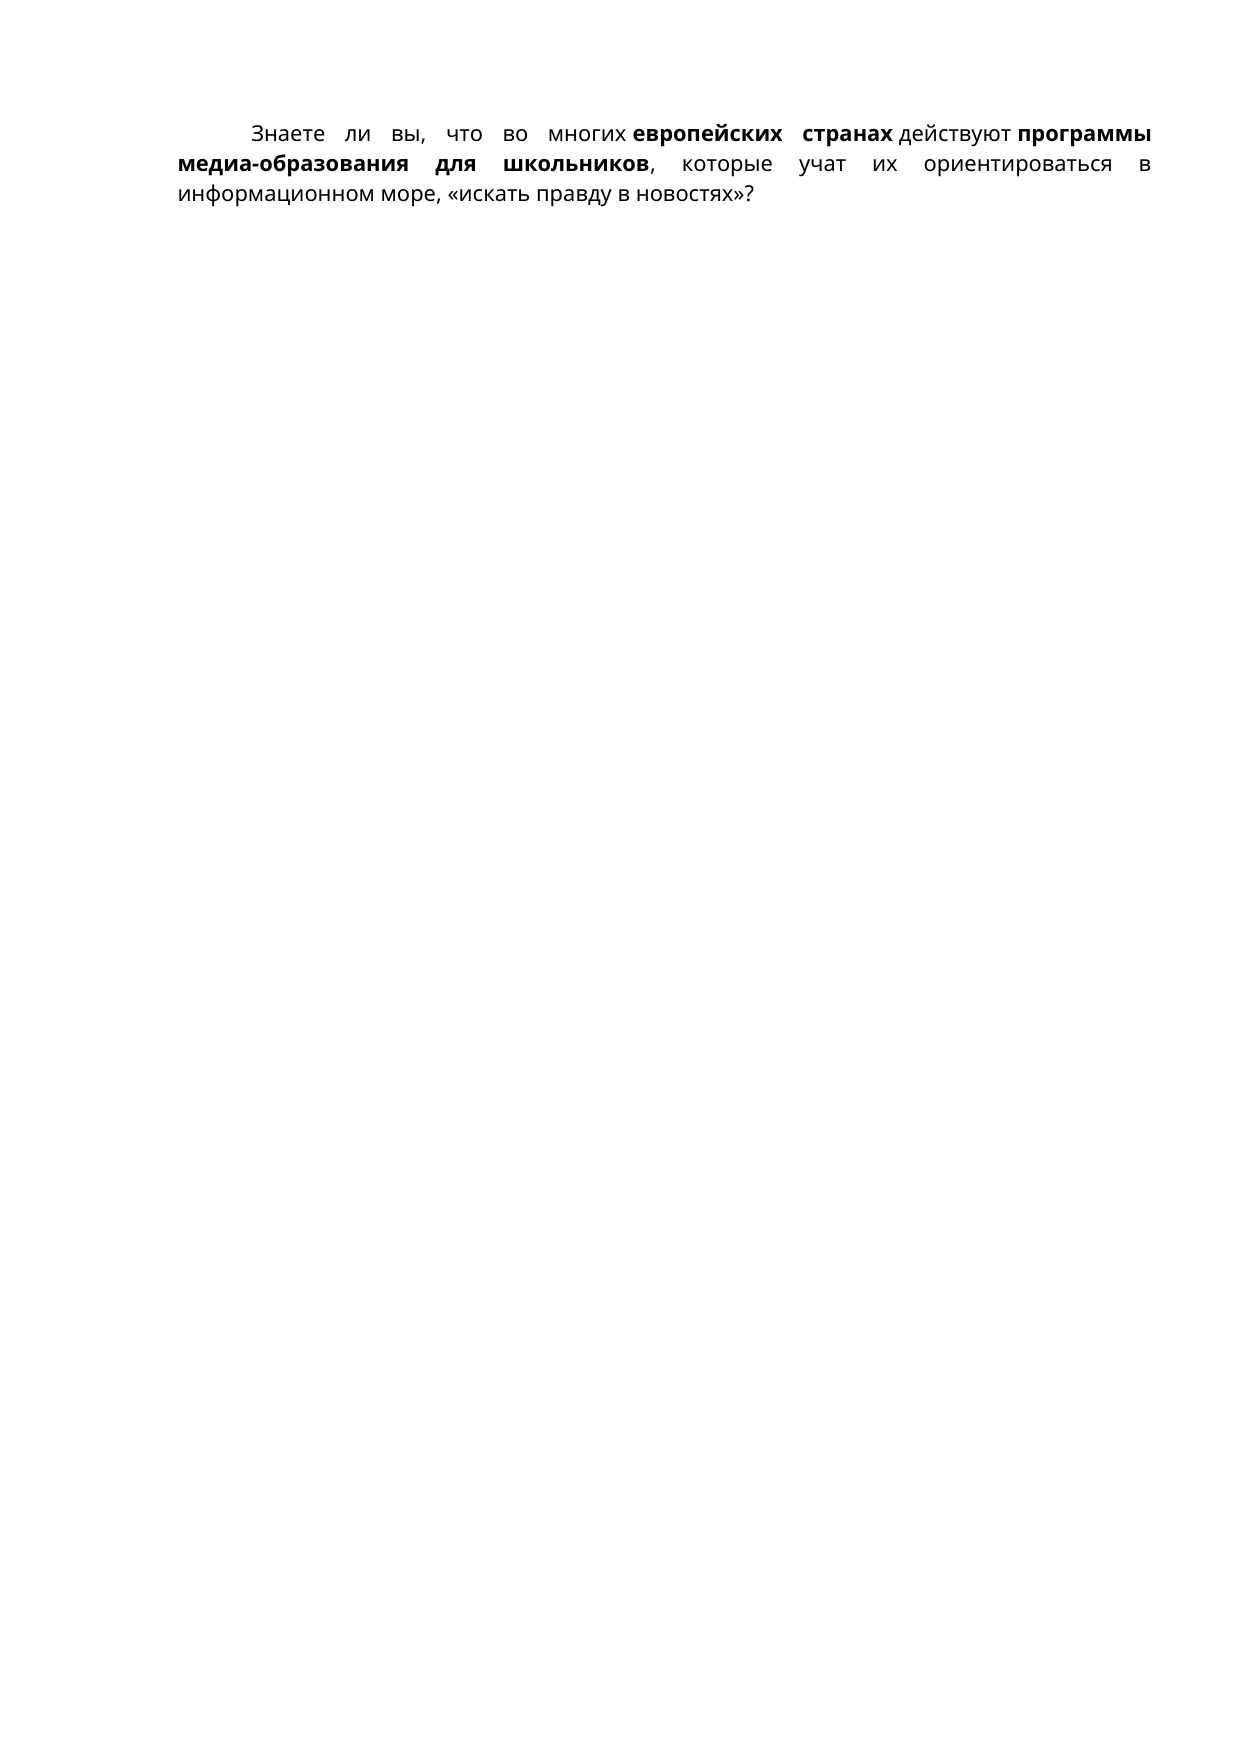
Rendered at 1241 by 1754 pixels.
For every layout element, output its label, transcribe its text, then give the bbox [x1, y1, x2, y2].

text Знаете ли вы, что во многих европейских странах действуют программы медиа-образования для школьников, которые учат их ориентироваться в информационном море, «искать правду в новостях»? [177, 118, 1152, 207]
